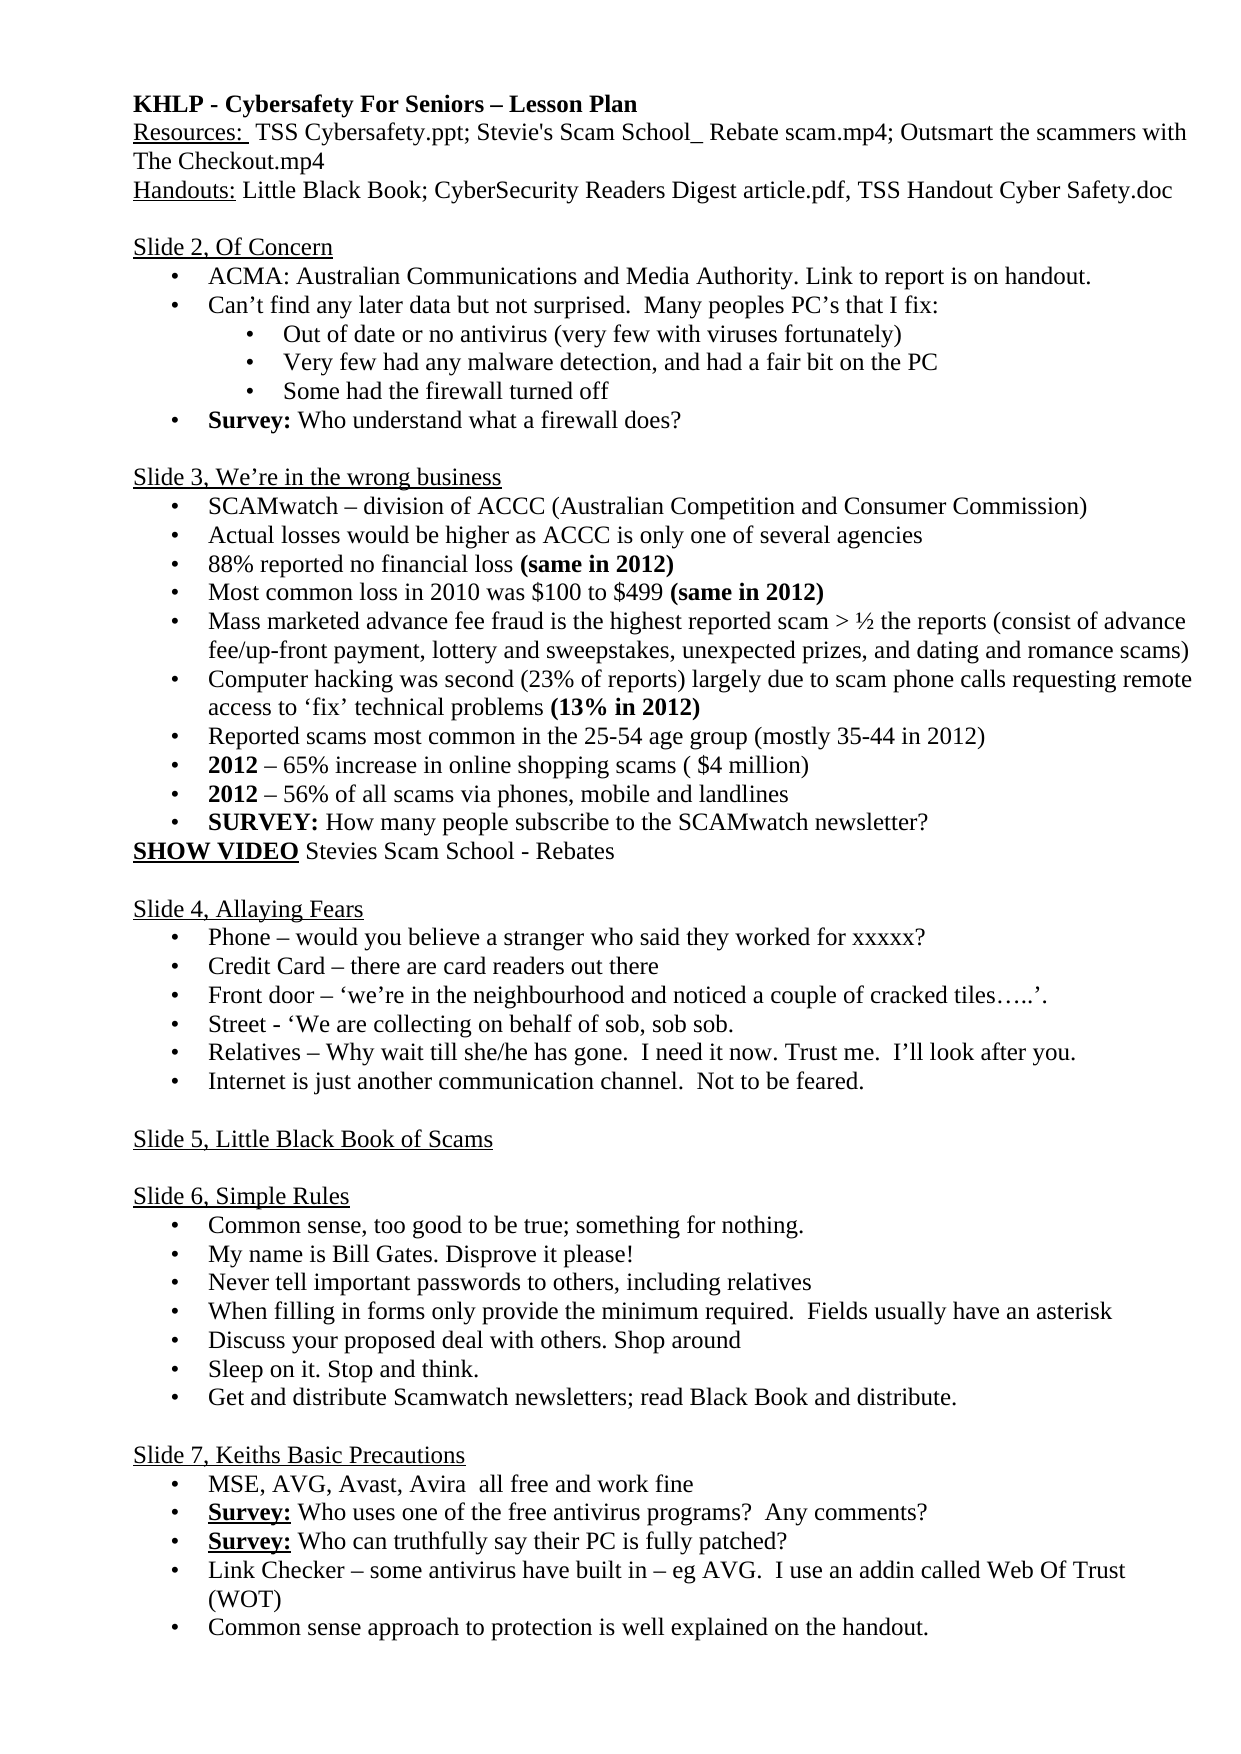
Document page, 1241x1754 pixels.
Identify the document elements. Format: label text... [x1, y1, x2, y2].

text KHLP - Cybersafety For Seniors – Lesson Plan [133, 89, 1196, 117]
list 2012 – 65% increase in online shopping scams ( $4 million) [170, 750, 1196, 779]
list When filling in forms only provide the minimum required. Fields usually have an asterisk [170, 1296, 1196, 1325]
list Mass marketed advance fee fraud is the highest reported scam > ½ the reports (consist of advance fee/up-front payment, lottery and sweepstakes, unexpected prizes, and dating and romance scams) [170, 606, 1196, 664]
text Slide 6, Simple Rules [133, 1181, 1196, 1210]
text Slide 7, Keiths Basic Precautions [133, 1440, 1196, 1469]
list Some had the firewall turned off [245, 376, 1196, 405]
text Slide 2, Of Concern [133, 232, 1196, 261]
list SURVEY: How many people subscribe to the SCAMwatch newsletter? [170, 807, 1196, 836]
list Reported scams most common in the 25-54 age group (mostly 35-44 in 2012) [170, 721, 1196, 750]
text Slide 3, We’re in the wrong business [133, 462, 1196, 491]
list Link Checker – some antivirus have built in – eg AVG. I use an addin called Web Of Trust (WOT) [170, 1555, 1196, 1612]
list Street - ‘We are collecting on behalf of sob, sob sob. [170, 1009, 1196, 1037]
list Phone – would you believe a stranger who said they worked for xxxxx? [170, 922, 1196, 951]
list Sleep on it. Stop and think. [170, 1354, 1196, 1382]
list 2012 – 56% of all scams via phones, mobile and landlines [170, 779, 1196, 807]
list Discuss your proposed deal with others. Shop around [170, 1325, 1196, 1354]
list Most common loss in 2010 was $100 to $499 (same in 2012) [170, 577, 1196, 606]
text Resources: TSS Cybersafety.ppt; Stevie's Scam School_ Rebate scam.mp4; Outsmart the scammers with The Checkout.mp4 [133, 117, 1196, 175]
list Computer hacking was second (23% of reports) largely due to scam phone calls requesting remote access to ‘fix’ technical problems (13% in 2012) [170, 664, 1196, 721]
list My name is Bill Gates. Disprove it please! [170, 1239, 1196, 1267]
list Survey: Who uses one of the free antivirus programs? Any comments? [170, 1497, 1196, 1526]
list Front door – ‘we’re in the neighbourhood and noticed a couple of cracked tiles…..’. [170, 980, 1196, 1009]
list Common sense, too good to be true; something for nothing. [170, 1210, 1196, 1239]
list Relatives – Why wait till she/he has gone. I need it now. Trust me. I’ll look after you. [170, 1037, 1196, 1066]
text Slide 4, Allaying Fears [133, 894, 1196, 922]
list Out of date or no antivirus (very few with viruses fortunately) [245, 319, 1196, 347]
list Get and distribute Scamwatch newsletters; read Black Book and distribute. [170, 1382, 1196, 1411]
list 88% reported no financial loss (same in 2012) [170, 549, 1196, 577]
text SHOW VIDEO Stevies Scam School - Rebates [133, 836, 1196, 865]
list Internet is just another communication channel. Not to be feared. [170, 1066, 1196, 1095]
list Survey: Who can truthfully say their PC is fully patched? [170, 1526, 1196, 1555]
list MSE, AVG, Avast, Avira all free and work fine [170, 1469, 1196, 1497]
list Never tell important passwords to others, including relatives [170, 1267, 1196, 1296]
list Credit Card – there are card readers out there [170, 951, 1196, 980]
list Actual losses would be higher as ACCC is only one of several agencies [170, 520, 1196, 549]
list Common sense approach to protection is well explained on the handout. [170, 1612, 1196, 1641]
list SCAMwatch – division of ACCC (Australian Competition and Consumer Commission) [170, 491, 1196, 520]
text Handouts: Little Black Book; CyberSecurity Readers Digest article.pdf, TSS Handout Cyber Safety.doc [133, 175, 1196, 204]
text Slide 5, Little Black Book of Scams [133, 1124, 1196, 1152]
list Survey: Who understand what a firewall does? [170, 405, 1196, 434]
list Very few had any malware detection, and had a fair bit on the PC [245, 347, 1196, 376]
list ACMA: Australian Communications and Media Authority. Link to report is on handout. [170, 261, 1196, 290]
list Can’t find any later data but not surprised. Many peoples PC’s that I fix: [170, 290, 1196, 319]
